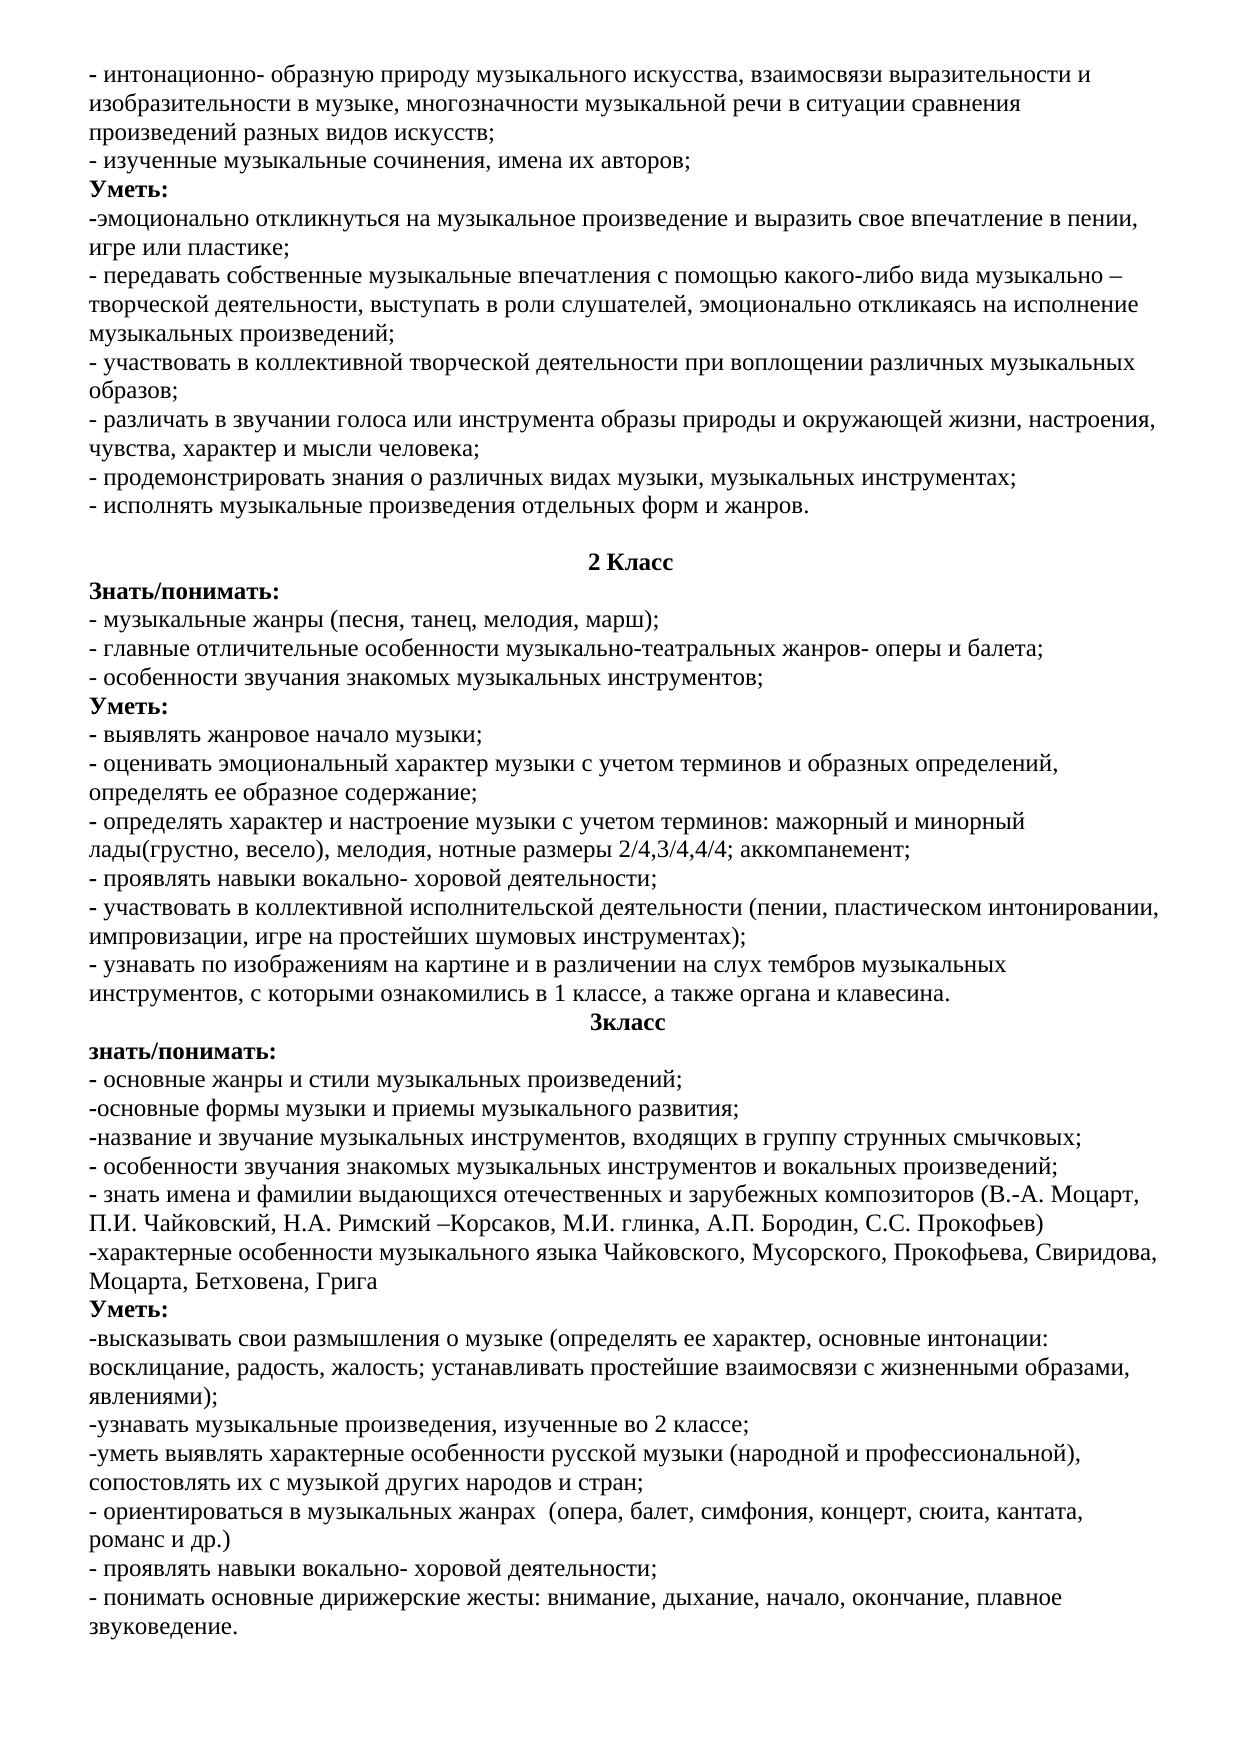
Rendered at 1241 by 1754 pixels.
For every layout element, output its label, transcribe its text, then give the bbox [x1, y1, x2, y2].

text - музыкальные жанры (песня, танец, мелодия, марш); [88, 604, 1166, 633]
list - проявлять навыки вокально- хоровой деятельности; [88, 1553, 1166, 1582]
text - изученные музыкальные сочинения, имена их авторов; [88, 145, 1166, 174]
list -характерные особенности музыкального языка Чайковского, Мусорского, Прокофьева, Свиридова, Моцарта, Бетховена, Грига [88, 1237, 1166, 1294]
list -узнавать музыкальные произведения, изученные во 2 классе; [88, 1409, 1166, 1438]
list -уметь выявлять характерные особенности русской музыки (народной и профессиональной), сопостовлять их с музыкой других народов и стран; [88, 1438, 1166, 1496]
text - участвовать в коллективной творческой деятельности при воплощении различных музыкальных образов; [88, 347, 1166, 404]
text - особенности звучания знакомых музыкальных инструментов; [88, 662, 1166, 691]
list -основные формы музыки и приемы музыкального развития; [88, 1093, 1166, 1122]
text - оценивать эмоциональный характер музыки с учетом терминов и образных определений, определять ее образное содержание; [88, 748, 1166, 806]
list - ориентироваться в музыкальных жанрах (опера, балет, симфония, концерт, сюита, кантата, романс и др.) [88, 1496, 1166, 1553]
text - выявлять жанровое начало музыки; [88, 719, 1166, 748]
text - передавать собственные музыкальные впечатления с помощью какого-либо вида музыкально – творческой деятельности, выступать в роли слушателей, эмоционально откликаясь на исполнение музыкальных произведений; [88, 260, 1166, 347]
text Знать/понимать: [88, 576, 1166, 604]
list -название и звучание музыкальных инструментов, входящих в группу струнных смычковых; [88, 1122, 1166, 1151]
list Уметь: [88, 1294, 1166, 1323]
text - главные отличительные особенности музыкально-театральных жанров- оперы и балета; [88, 633, 1166, 662]
text - продемонстрировать знания о различных видах музыки, музыкальных инструментах; [88, 462, 1166, 490]
list - основные жанры и стили музыкальных произведений; [88, 1064, 1166, 1093]
list - особенности звучания знакомых музыкальных инструментов и вокальных произведений; [88, 1151, 1166, 1179]
text -эмоционально откликнуться на музыкальное произведение и выразить свое впечатление в пении, игре или пластике; [88, 203, 1166, 260]
text - определять характер и настроение музыки с учетом терминов: мажорный и минорный лады(грустно, весело), мелодия, нотные размеры 2/4,3/4,4/4; аккомпанемент; [88, 806, 1166, 863]
text - различать в звучании голоса или инструмента образы природы и окружающей жизни, настроения, чувства, характер и мысли человека; [88, 404, 1166, 462]
text - исполнять музыкальные произведения отдельных форм и жанров. [88, 490, 1166, 519]
text 3класс [88, 1007, 1166, 1036]
text - интонационно- образную природу музыкального искусства, взаимосвязи выразительности и изобразительности в музыке, многозначности музыкальной речи в ситуации сравнения произведений разных видов искусств; [88, 59, 1166, 145]
list знать/понимать: [88, 1036, 1166, 1064]
text - проявлять навыки вокально- хоровой деятельности; [88, 863, 1166, 892]
text Уметь: [88, 691, 1166, 719]
list -высказывать свои размышления о музыке (определять ее характер, основные интонации: восклицание, радость, жалость; устанавливать простейшие взаимосвязи с жизненными образами, явлениями); [88, 1323, 1166, 1409]
text Уметь: [88, 174, 1166, 203]
text - участвовать в коллективной исполнительской деятельности (пении, пластическом интонировании, импровизации, игре на простейших шумовых инструментах); [88, 892, 1166, 949]
list - знать имена и фамилии выдающихся отечественных и зарубежных композиторов (В.-А. Моцарт, П.И. Чайковский, Н.А. Римский –Корсаков, М.И. глинка, А.П. Бородин, С.С. Прокофьев) [88, 1179, 1166, 1237]
list - понимать основные дирижерские жесты: внимание, дыхание, начало, окончание, плавное звуковедение. [88, 1582, 1166, 1639]
text - узнавать по изображениям на картине и в различении на слух тембров музыкальных инструментов, с которыми ознакомились в 1 классе, а также органа и клавесина. [88, 949, 1166, 1007]
list Класс [95, 547, 1166, 576]
